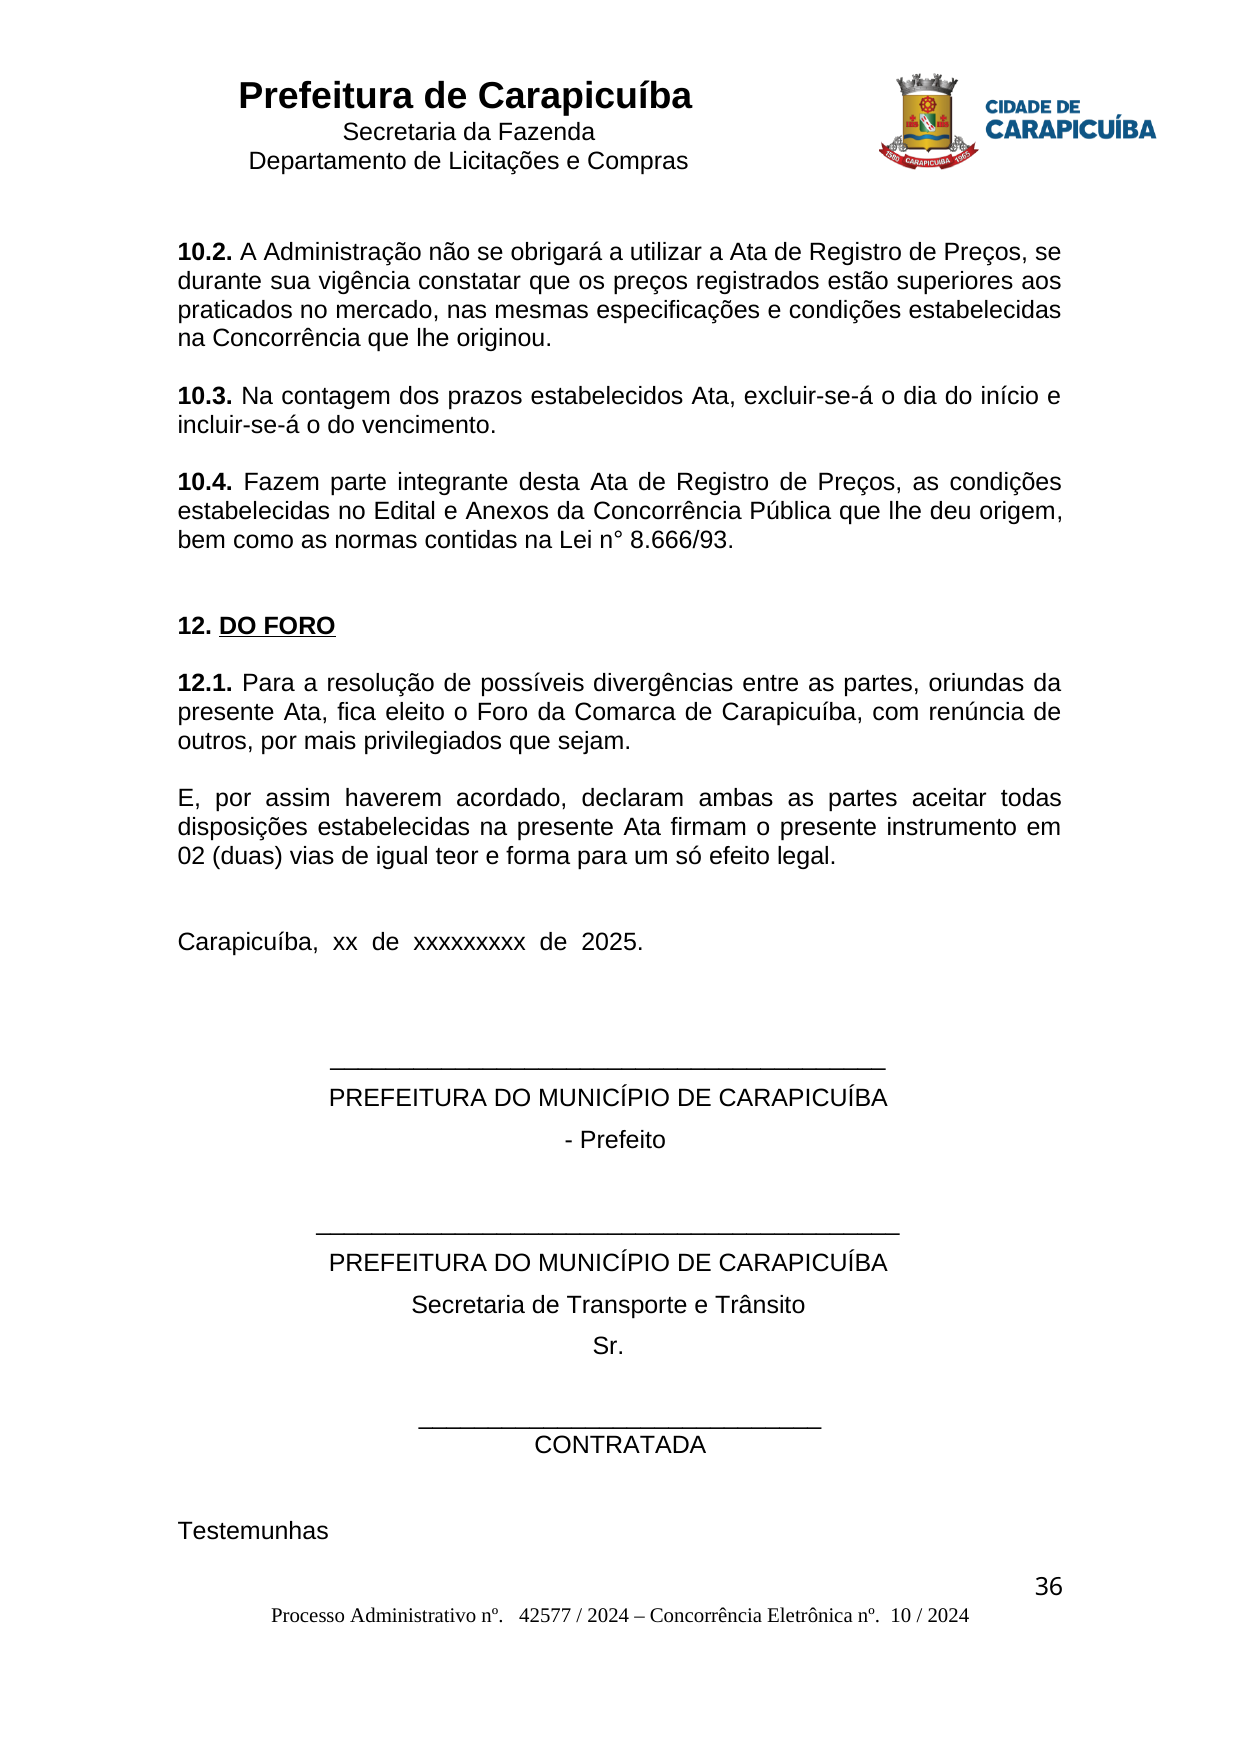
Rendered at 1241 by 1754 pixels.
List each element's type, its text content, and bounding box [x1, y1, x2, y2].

text 10.2. A Administração não se obrigará a utilizar a Ata de Registro de Preços, se durante sua vigência constatar que os preços registrados estão superiores aos praticados no mercado, nas mesmas especificações e condições estabelecidas na Concorrência que lhe originou. [177, 237, 1063, 352]
text 10.3. Na contagem dos prazos estabelecidos Ata, excluir-se-á o dia do início e incluir-se-á o do vencimento. [177, 381, 1063, 438]
text 10.4. Fazem parte integrante desta Ata de Registro de Preços, as condições estabelecidas no Edital e Anexos da Concorrência Pública que lhe deu origem, bem como as normas contidas na Lei n° 8.666/93. [177, 467, 1063, 553]
text E, por assim haverem acordado, declaram ambas as partes aceitar todas disposições estabelecidas na presente Ata firmam o presente instrumento em 02 (duas) vias de igual teor e forma para um só efeito legal. [177, 783, 1063, 870]
text Testemunhas [177, 1516, 1063, 1545]
text PREFEITURA DO MUNICÍPIO DE CARAPICUÍBA [177, 1248, 1039, 1277]
text ________________________________________ [177, 1042, 1039, 1071]
text Secretaria de Transporte e Trânsito [177, 1290, 1039, 1318]
text __________________________________________ [177, 1207, 1039, 1236]
text Sr. [177, 1331, 1039, 1360]
text - Prefeito [177, 1125, 1039, 1153]
text CONTRATADA [177, 1430, 1063, 1458]
text 12. DO FORO [177, 611, 1063, 640]
text Carapicuíba, xx de xxxxxxxxx de 2025. [177, 927, 1063, 956]
text PREFEITURA DO MUNICÍPIO DE CARAPICUÍBA [177, 1083, 1039, 1112]
text _____________________________ [177, 1401, 1063, 1430]
picture [877, 65, 1159, 172]
text 12.1. Para a resolução de possíveis divergências entre as partes, oriundas da presente Ata, fica eleito o Foro da Comarca de Carapicuíba, com renúncia de outros, por mais privilegiados que sejam. [177, 668, 1063, 755]
